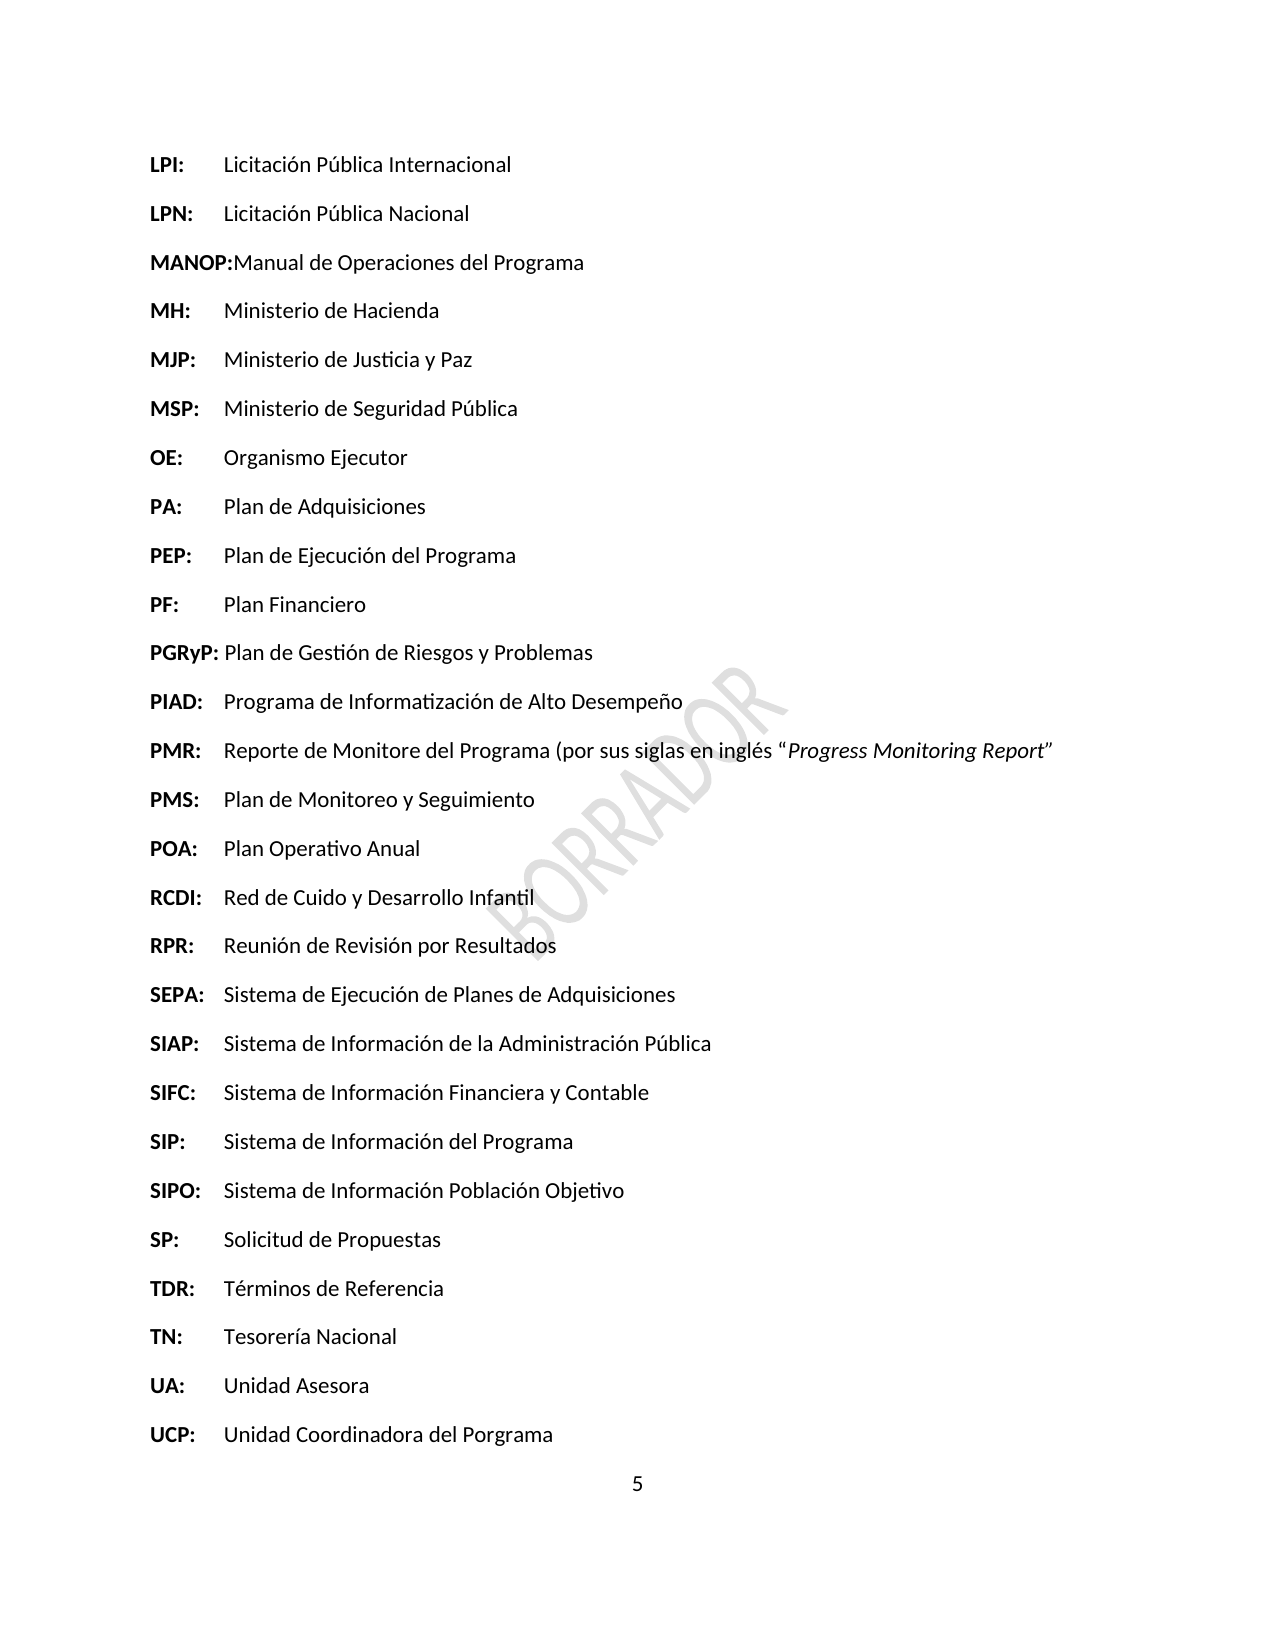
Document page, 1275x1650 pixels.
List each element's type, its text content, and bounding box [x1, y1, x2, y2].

text SIP: Sistema de Información del Programa [150, 1127, 1125, 1155]
text TDR: Términos de Referencia [150, 1274, 1125, 1302]
text PMR: Reporte de Monitore del Programa (por sus siglas en inglés “Progress Monitoring Report” [150, 736, 1125, 764]
text PIAD: Programa de Informatización de Alto Desempeño [150, 687, 1125, 715]
text SIPO: Sistema de Información Población Objetivo [150, 1176, 1125, 1204]
text SIAP: Sistema de Información de la Administración Pública [150, 1029, 1125, 1057]
text MANOP:Manual de Operaciones del Programa [150, 248, 1125, 276]
text PMS: Plan de Monitoreo y Seguimiento [150, 785, 1125, 813]
text SIFC: Sistema de Información Financiera y Contable [150, 1078, 1125, 1106]
text RCDI: Red de Cuido y Desarrollo Infantil [150, 883, 1125, 911]
text LPN: Licitación Pública Nacional [150, 199, 1125, 227]
text MJP: Ministerio de Justicia y Paz [150, 345, 1125, 373]
text MH: Ministerio de Hacienda [150, 297, 1125, 324]
text PA: Plan de Adquisiciones [150, 492, 1125, 520]
text MSP: Ministerio de Seguridad Pública [150, 394, 1125, 422]
text SP: Solicitud de Propuestas [150, 1225, 1125, 1253]
text RPR: Reunión de Revisión por Resultados [150, 932, 1125, 960]
text LPI: Licitación Pública Internacional [150, 150, 1125, 178]
text TN: Tesorería Nacional [150, 1322, 1125, 1351]
text PF: Plan Financiero [150, 590, 1125, 618]
text UA: Unidad Asesora [150, 1371, 1125, 1399]
text PEP: Plan de Ejecución del Programa [150, 541, 1125, 569]
text PGRyP: Plan de Gestión de Riesgos y Problemas [150, 638, 1125, 667]
text OE: Organismo Ejecutor [150, 443, 1125, 471]
text SEPA: Sistema de Ejecución de Planes de Adquisiciones [150, 981, 1125, 1008]
text UCP: Unidad Coordinadora del Porgrama [150, 1420, 1125, 1448]
text POA: Plan Operativo Anual [150, 834, 1125, 862]
